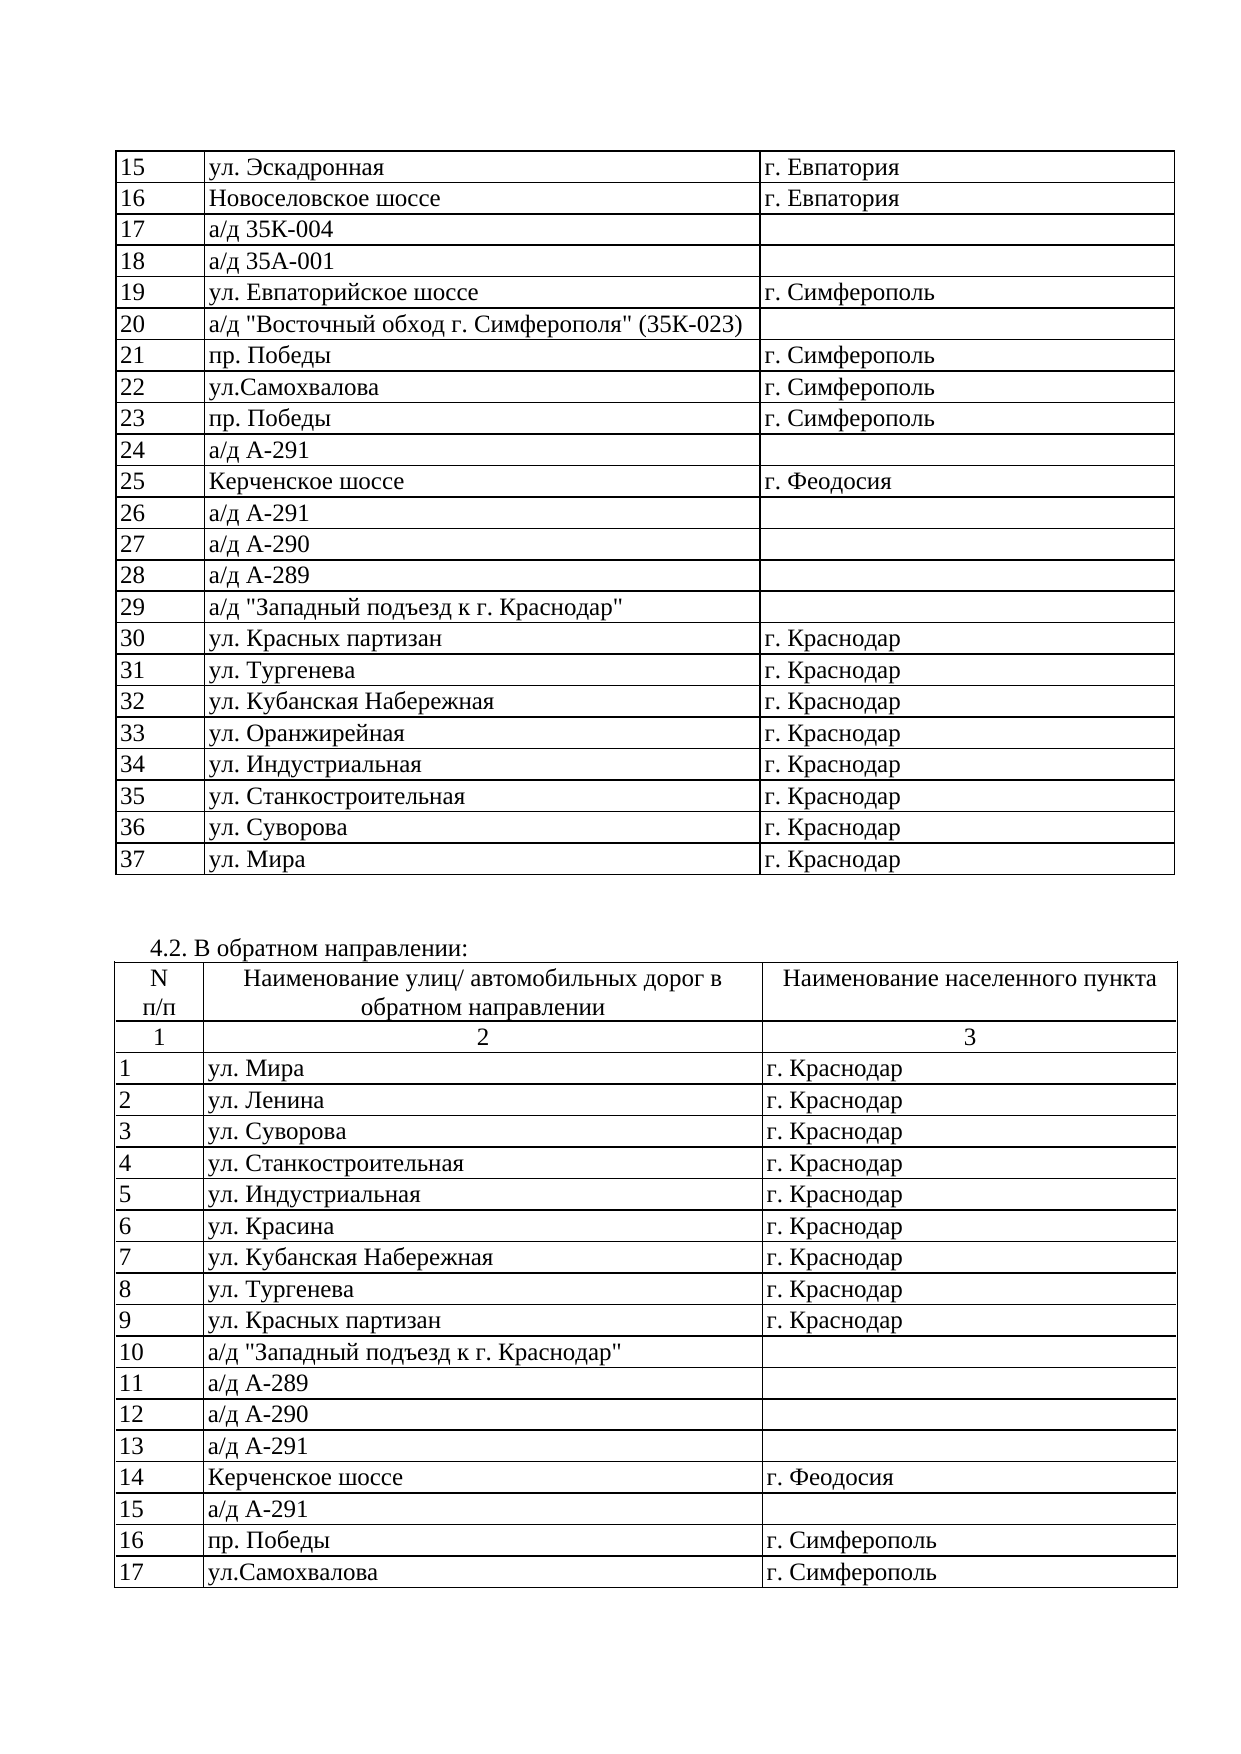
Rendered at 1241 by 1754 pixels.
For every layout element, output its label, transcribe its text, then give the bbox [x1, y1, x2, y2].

table_cell 27 [117, 529, 204, 559]
table_cell 35 [117, 781, 204, 811]
table_cell ул. Тургенева [205, 655, 759, 685]
table_cell 26 [117, 498, 204, 527]
table_cell г. Краснодар [761, 686, 1174, 716]
table_cell г. Симферополь [761, 277, 1174, 307]
table_cell [763, 1335, 1177, 1366]
table_cell 1 [115, 1053, 203, 1083]
table_cell 29 [117, 592, 204, 622]
table_cell г. Симферополь [763, 1524, 1177, 1555]
table_cell г. Симферополь [761, 340, 1174, 370]
table_cell ул. Красина [204, 1211, 762, 1241]
table_cell ул. Суворова [204, 1116, 762, 1146]
table_cell ул.Самохвалова [204, 1557, 762, 1587]
table_cell пр. Победы [205, 340, 759, 370]
table_cell г. Краснодар [761, 749, 1174, 779]
table_cell г. Краснодар [761, 718, 1174, 748]
table_cell [763, 1429, 1177, 1461]
table_cell г. Евпатория [761, 152, 1174, 181]
table_cell 30 [117, 623, 204, 653]
table_cell 28 [117, 561, 204, 590]
table_cell 24 [117, 435, 204, 464]
table_cell ул. Оранжирейная [205, 718, 759, 748]
table_cell 21 [117, 340, 204, 370]
table_cell [763, 1366, 1177, 1398]
table_cell [761, 246, 1174, 276]
table_header Наименование улиц/ автомобильных дорог в обратном направлении [204, 963, 762, 1020]
table_cell ул. Мира [205, 844, 759, 873]
table_cell а/д А-291 [205, 498, 759, 527]
table_cell Керченское шоссе [205, 466, 759, 496]
table_cell [761, 561, 1174, 590]
table_cell а/д А-291 [205, 435, 759, 464]
table_cell Новоселовское шоссе [205, 183, 759, 213]
table_cell ул.Самохвалова [205, 372, 759, 402]
table_cell а/д 35К-004 [205, 215, 759, 244]
table_cell [761, 309, 1174, 339]
table_cell Керченское шоссе [204, 1462, 762, 1492]
table_cell 5 [115, 1179, 203, 1209]
table_cell 6 [115, 1210, 203, 1241]
table_cell 2 [115, 1084, 203, 1115]
table_cell 20 [117, 309, 204, 339]
table_cell [761, 215, 1174, 244]
table_cell ул. Мира [204, 1053, 762, 1083]
table_cell 12 [115, 1399, 203, 1429]
table_cell 34 [117, 749, 204, 779]
table_cell 1 [115, 1021, 203, 1052]
table_cell 10 [115, 1336, 203, 1366]
table_cell г. Краснодар [763, 1304, 1177, 1335]
table_cell 25 [117, 466, 204, 496]
table_cell а/д А-290 [204, 1400, 762, 1429]
table_cell ул. Тургенева [204, 1274, 762, 1303]
table_cell г. Краснодар [763, 1178, 1177, 1209]
table_cell 17 [117, 215, 204, 244]
table_cell г. Краснодар [763, 1115, 1177, 1146]
table_cell [761, 592, 1174, 622]
table_cell г. Краснодар [763, 1083, 1177, 1115]
table_cell ул. Индустриальная [204, 1179, 762, 1209]
table_cell 22 [117, 372, 204, 402]
table_cell ул. Станкостроительная [205, 781, 759, 811]
table_cell 9 [115, 1305, 203, 1335]
table_cell 17 [115, 1556, 203, 1587]
table_cell 7 [115, 1242, 203, 1272]
table_cell 4 [115, 1147, 203, 1178]
table_cell г. Краснодар [763, 1146, 1177, 1178]
table_cell г. Краснодар [761, 844, 1174, 873]
table_cell 2 [204, 1022, 762, 1052]
table_cell а/д "Западный подъезд к г. Краснодар" [205, 592, 759, 622]
text 4.2. В обратном направлении: [150, 933, 1090, 961]
table_cell г. Симферополь [761, 372, 1174, 402]
table_cell 36 [117, 812, 204, 842]
table_cell 14 [115, 1462, 203, 1492]
table_cell г. Краснодар [763, 1272, 1177, 1303]
table_cell г. Симферополь [763, 1555, 1177, 1587]
table_cell 37 [117, 844, 204, 873]
table_cell 3 [115, 1116, 203, 1146]
table_cell ул. Эскадронная [205, 152, 759, 181]
table_header N п/п [115, 963, 203, 1020]
table_cell ул. Красных партизан [204, 1305, 762, 1335]
table_cell пр. Победы [205, 403, 759, 433]
table_cell ул. Суворова [205, 812, 759, 842]
table_cell [763, 1492, 1177, 1524]
table_cell пр. Победы [204, 1525, 762, 1555]
table_cell ул. Кубанская Набережная [204, 1242, 762, 1272]
table_cell ул. Кубанская Набережная [205, 686, 759, 716]
table_cell ул. Красных партизан [205, 623, 759, 653]
table_cell г. Краснодар [763, 1052, 1177, 1083]
table_cell [763, 1398, 1177, 1429]
table_cell г. Краснодар [761, 812, 1174, 842]
table_cell ул. Ленина [204, 1085, 762, 1115]
table_cell [761, 529, 1174, 559]
table_cell ул. Индустриальная [205, 749, 759, 779]
table_cell 18 [117, 246, 204, 276]
table_cell г. Краснодар [763, 1241, 1177, 1272]
table_cell г. Краснодар [763, 1209, 1177, 1241]
table_cell г. Евпатория [761, 183, 1174, 213]
table_cell 19 [117, 277, 204, 307]
table_cell 8 [115, 1273, 203, 1303]
table_cell а/д 35А-001 [205, 246, 759, 276]
table_cell а/д А-291 [204, 1494, 762, 1524]
table_cell 16 [115, 1525, 203, 1555]
table_cell а/д "Западный подъезд к г. Краснодар" [204, 1337, 762, 1366]
table_cell а/д "Восточный обход г. Симферополя" (35К-023) [205, 309, 759, 339]
table_cell 15 [117, 152, 204, 181]
table_cell 15 [115, 1493, 203, 1524]
table_cell [761, 435, 1174, 464]
table_cell г. Феодосия [763, 1461, 1177, 1492]
table_cell 16 [117, 183, 204, 213]
table_cell а/д А-291 [204, 1431, 762, 1461]
table_cell [761, 498, 1174, 527]
table_cell ул. Станкостроительная [204, 1148, 762, 1178]
table_cell а/д А-289 [204, 1368, 762, 1398]
table_cell 33 [117, 718, 204, 748]
table_header Наименование населенного пункта [763, 963, 1177, 1020]
table_cell 23 [117, 403, 204, 433]
table_cell г. Краснодар [761, 781, 1174, 811]
table_cell 13 [115, 1430, 203, 1461]
table_cell 11 [115, 1368, 203, 1398]
table_cell г. Краснодар [761, 655, 1174, 685]
table_cell ул. Евпаторийское шоссе [205, 277, 759, 307]
table_cell а/д А-290 [205, 529, 759, 559]
table_cell 3 [763, 1020, 1177, 1052]
table_cell г. Краснодар [761, 623, 1174, 653]
table_cell г. Симферополь [761, 403, 1174, 433]
table_cell г. Феодосия [761, 466, 1174, 496]
table_cell 32 [117, 686, 204, 716]
table_cell а/д А-289 [205, 561, 759, 590]
table_cell 31 [117, 655, 204, 685]
